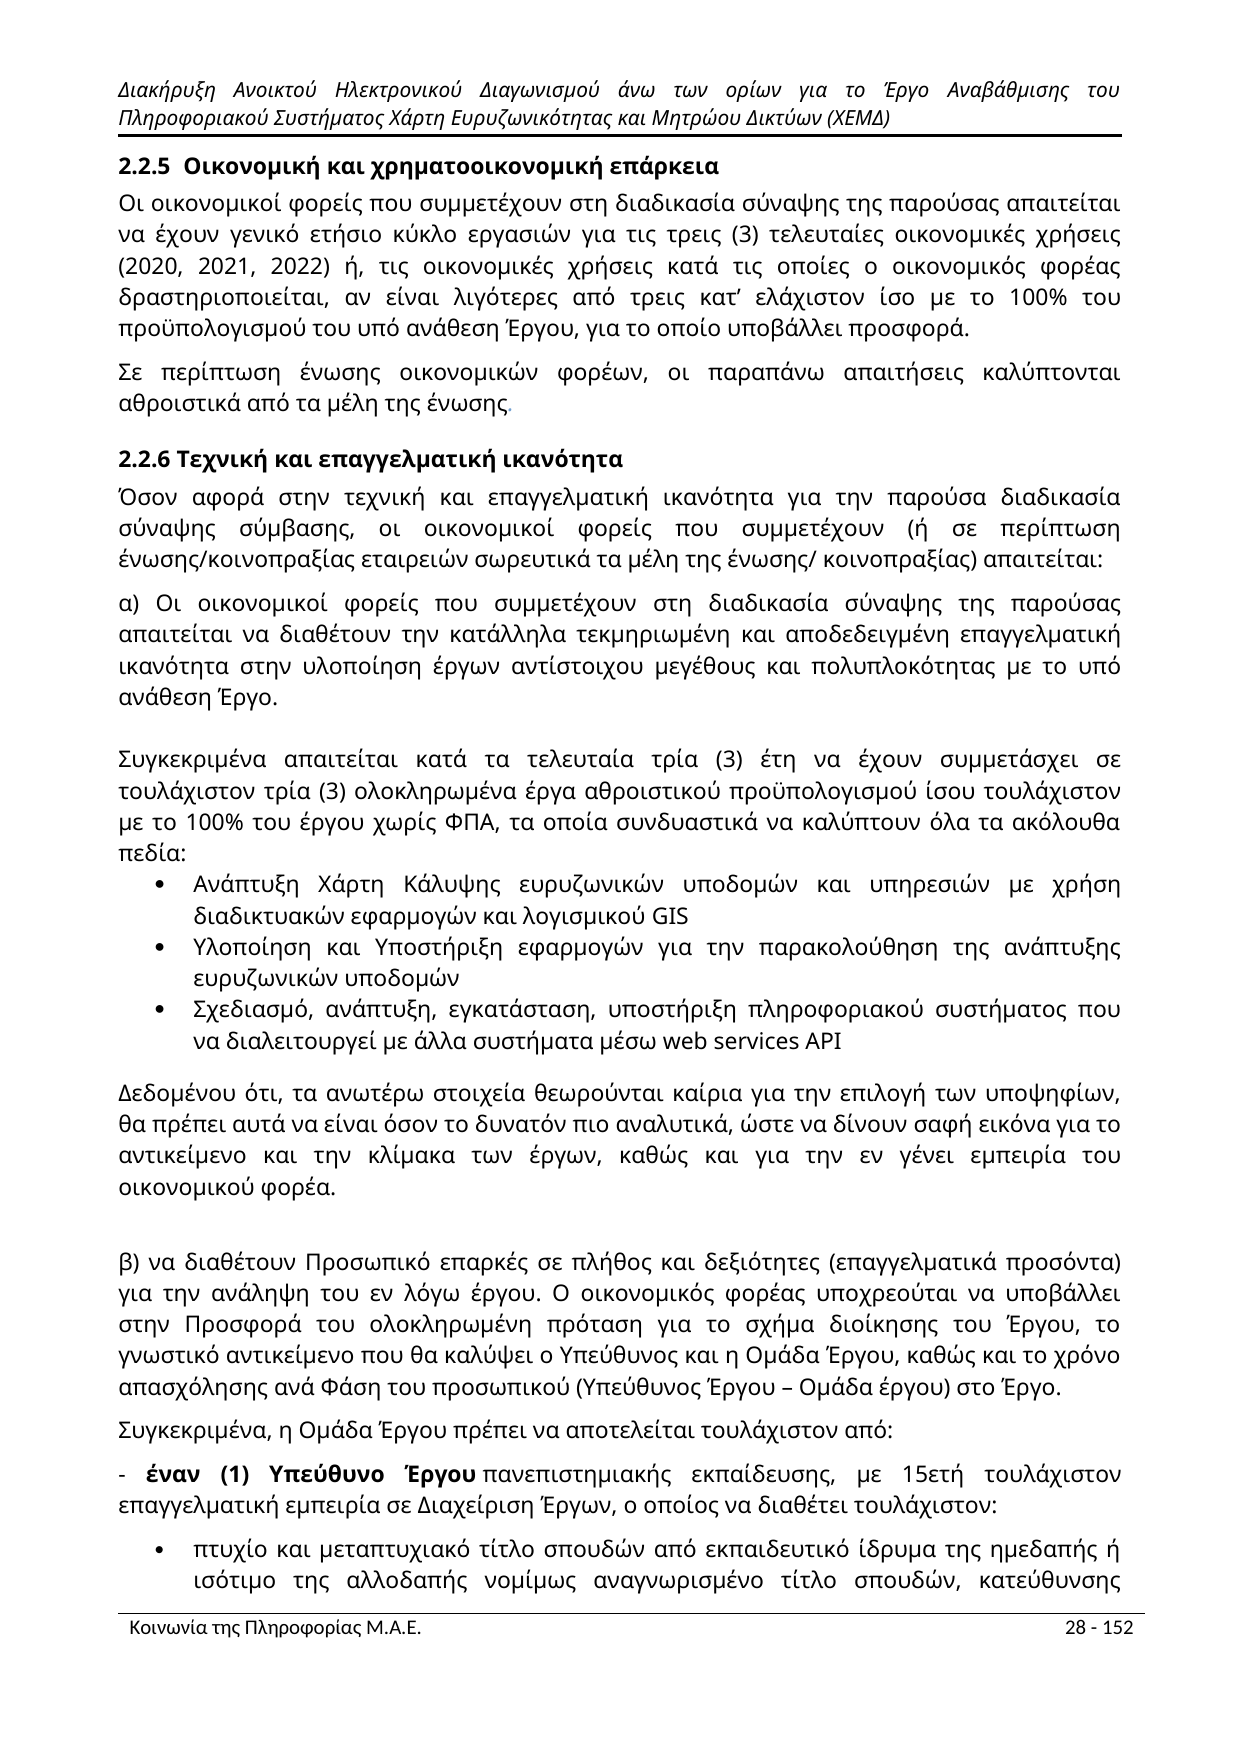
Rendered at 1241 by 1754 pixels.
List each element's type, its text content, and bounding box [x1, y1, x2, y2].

text Συγκεκριμένα, η Ομάδα Έργου πρέπει να αποτελείται τουλάχιστον από: [118, 1414, 1122, 1445]
text Όσον αφορά στην τεχνική και επαγγελματική ικανότητα για την παρούσα διαδικασία σύναψης σύμβασης, οι οικονομικοί φορείς που συμμετέχουν (ή σε περίπτωση ένωσης/κοινοπραξίας εταιρειών σωρευτικά τα μέλη της ένωσης/ κοινοπραξίας) απαιτείται: [118, 481, 1122, 574]
text β) να διαθέτουν Προσωπικό επαρκές σε πλήθος και δεξιότητες (επαγγελματικά προσόντα) για την ανάληψη του εν λόγω έργου. Ο οικονομικός φορέας υποχρεούται να υποβάλλει στην Προσφορά του ολοκληρωμένη πρόταση για το σχήμα διοίκησης του Έργου, το γνωστικό αντικείμενο που θα καλύψει ο Υπεύθυνος και η Ομάδα Έργου, καθώς και το χρόνο απασχόλησης ανά Φάση του προσωπικού (Υπεύθυνος Έργου – Ομάδα έργου) στο Έργο. [118, 1245, 1122, 1402]
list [156, 1533, 1122, 1595]
text Συγκεκριμένα απαιτείται κατά τα τελευταία τρία (3) έτη να έχουν συμμετάσχει σε τουλάχιστον τρία (3) ολοκληρωμένα έργα αθροιστικού προϋπολογισμού ίσου τουλάχιστον με το 100% του έργου χωρίς ΦΠΑ, τα οποία συνδυαστικά να καλύπτουν όλα τα ακόλουθα πεδία: [118, 743, 1122, 868]
subtitle 2.2.6 Τεχνική και επαγγελματική ικανότητα [118, 443, 1122, 474]
text Οι οικονομικοί φορείς που συμμετέχουν στη διαδικασία σύναψης της παρούσας απαιτείται να έχουν γενικό ετήσιο κύκλο εργασιών για τις τρεις (3) τελευταίες οικονομικές χρήσεις (2020, 2021, 2022) ή, τις οικονομικές χρήσεις κατά τις οποίες ο οικονομικός φορέας δραστηριοποιείται, αν είναι λιγότερες από τρεις κατ’ ελάχιστον ίσο με το 100% του προϋπολογισμού του υπό ανάθεση Έργου, για το οποίο υποβάλλει προσφορά. [118, 187, 1122, 343]
list Ανάπτυξη Χάρτη Κάλυψης ευρυζωνικών υποδομών και υπηρεσιών με χρήση διαδικτυακών εφαρμογών και λογισμικού GIS [156, 868, 1122, 931]
text Σε περίπτωση ένωσης οικονομικών φορέων, οι παραπάνω απαιτήσεις καλύπτονται αθροιστικά από τα μέλη της ένωσης. [118, 356, 1122, 418]
list Υλοποίηση και Υποστήριξη εφαρμογών για την παρακολούθηση της ανάπτυξης ευρυζωνικών υποδομών [156, 931, 1122, 993]
text - έναν (1) Υπεύθυνο Έργου πανεπιστημιακής εκπαίδευσης, με 15ετή τουλάχιστον επαγγελματική εμπειρία σε Διαχείριση Έργων, ο οποίος να διαθέτει τουλάχιστον: [118, 1458, 1122, 1520]
subtitle 2.2.5 Οικονομική και χρηματοοικονομική επάρκεια [118, 149, 1122, 181]
list Σχεδιασμό, ανάπτυξη, εγκατάσταση, υποστήριξη πληροφοριακού συστήματος που να διαλειτουργεί με άλλα συστήματα μέσω web services API [156, 993, 1122, 1056]
text α) Οι οικονομικοί φορείς που συμμετέχουν στη διαδικασία σύναψης της παρούσας απαιτείται να διαθέτουν την κατάλληλα τεκμηριωμένη και αποδεδειγμένη επαγγελματική ικανότητα στην υλοποίηση έργων αντίστοιχου μεγέθους και πολυπλοκότητας με το υπό ανάθεση Έργο. [118, 587, 1122, 712]
text Δεδομένου ότι, τα ανωτέρω στοιχεία θεωρούνται καίρια για την επιλογή των υποψηφίων, θα πρέπει αυτά να είναι όσον το δυνατόν πιο αναλυτικά, ώστε να δίνουν σαφή εικόνα για το αντικείμενο και την κλίμακα των έργων, καθώς και για την εν γένει εμπειρία του οικονομικού φορέα. [118, 1077, 1122, 1202]
